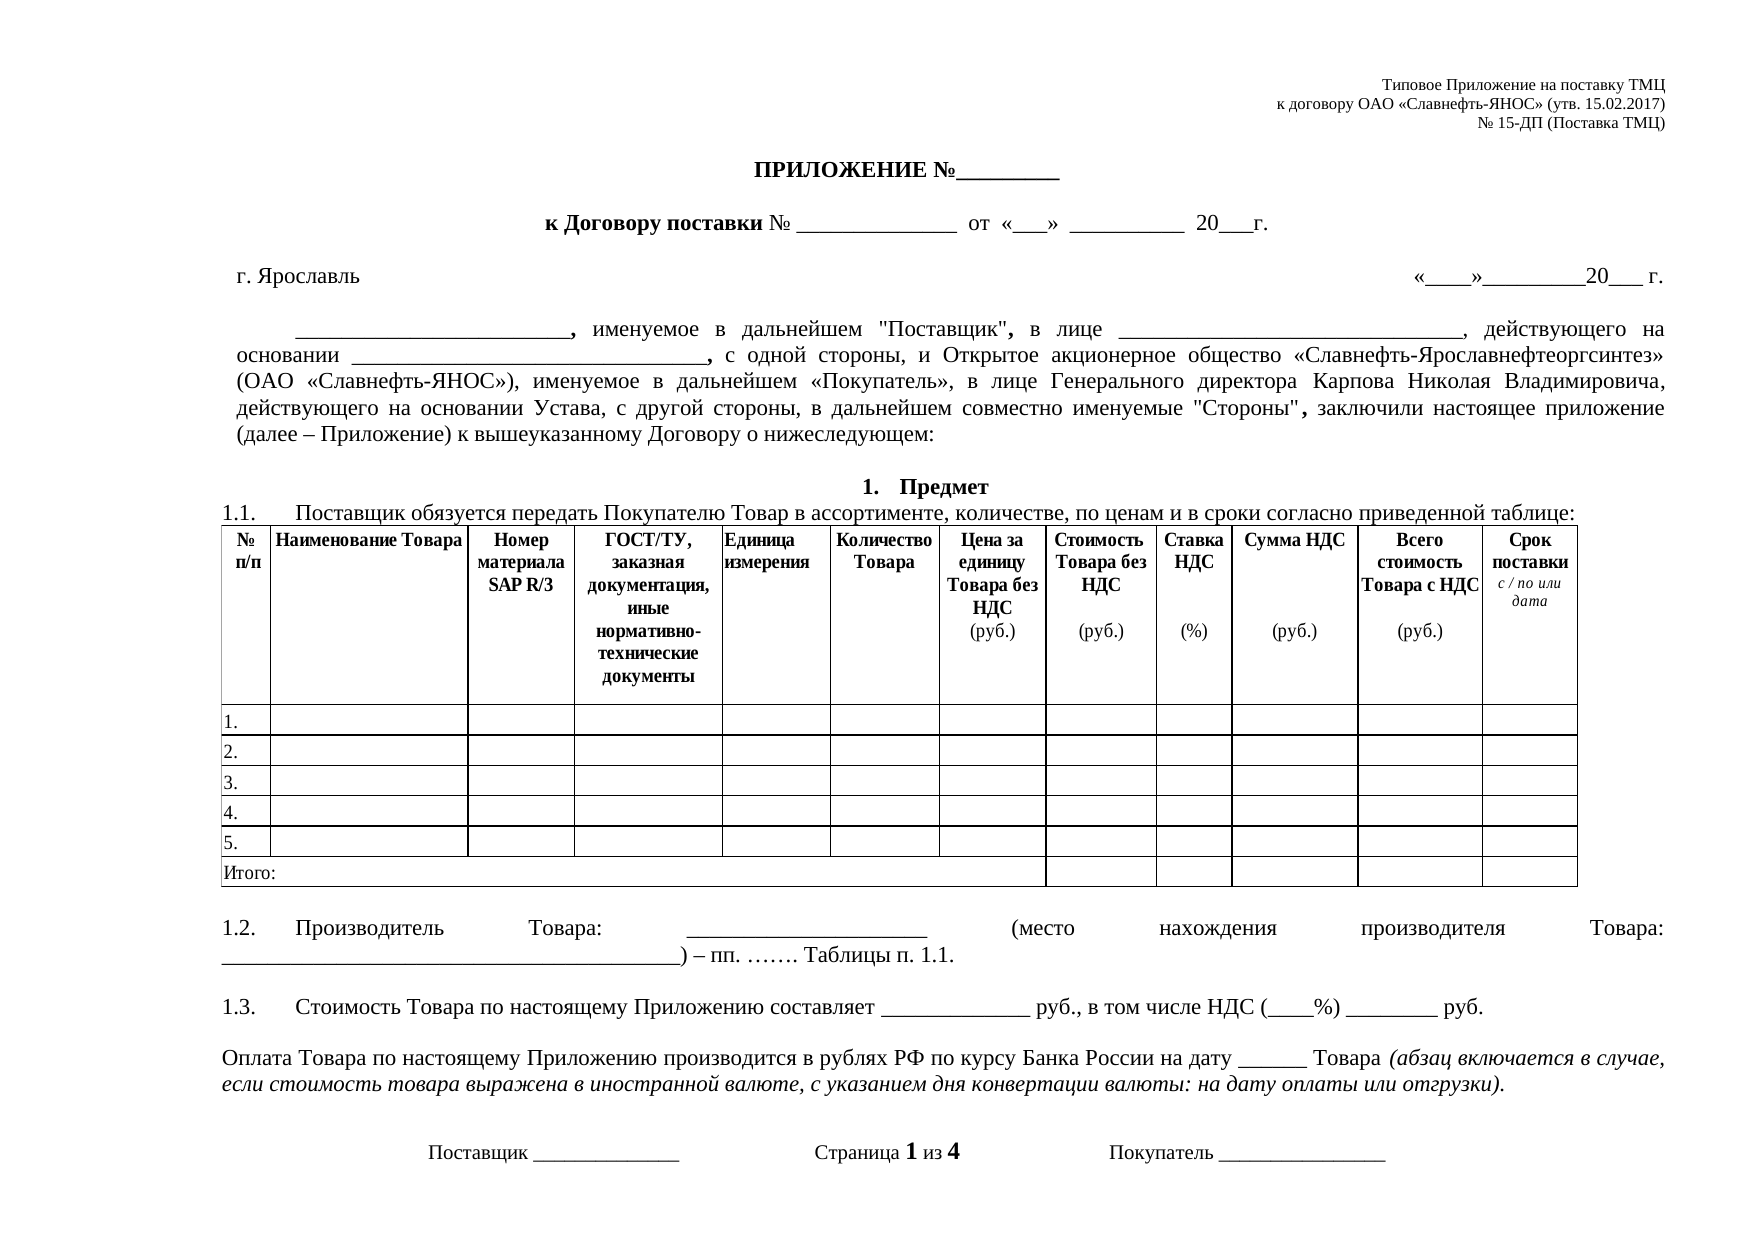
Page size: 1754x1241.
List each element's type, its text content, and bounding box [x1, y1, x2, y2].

text ПРИЛОЖЕНИЕ № [148, 157, 1665, 183]
list Предмет [185, 473, 1665, 499]
text 1.1. Поставщик обязуется передать Покупателю Товар в ассортименте, количестве, по ценам и в сроки согласно приведенной таблице: [222, 499, 1665, 526]
text к Договору поставки № от «» 20г. [148, 209, 1665, 236]
text 1.2. [222, 914, 1665, 967]
text , именуемое в дальнейшем "Поставщик", в лице , действующего на основании , с одной стороны, и Открытое акционерное общество «Славнефть-Ярославнефтеоргсинтез» (ОАО «Славнефть-ЯНОС»), именуемое в дальнейшем «Покупатель», в лице Генерального директора , действующего на основании Устава, с другой стороны, в дальнейшем совместно именуемые "Cтороны", заключили настоящее приложение (далее – Приложение) к вышеуказанному Договору о нижеследующем: [236, 315, 1665, 446]
text г. Ярославль «»20 г. [236, 262, 1665, 288]
text 1.3. Стоимость Товара по настоящему Приложению составляет [222, 993, 1665, 1020]
